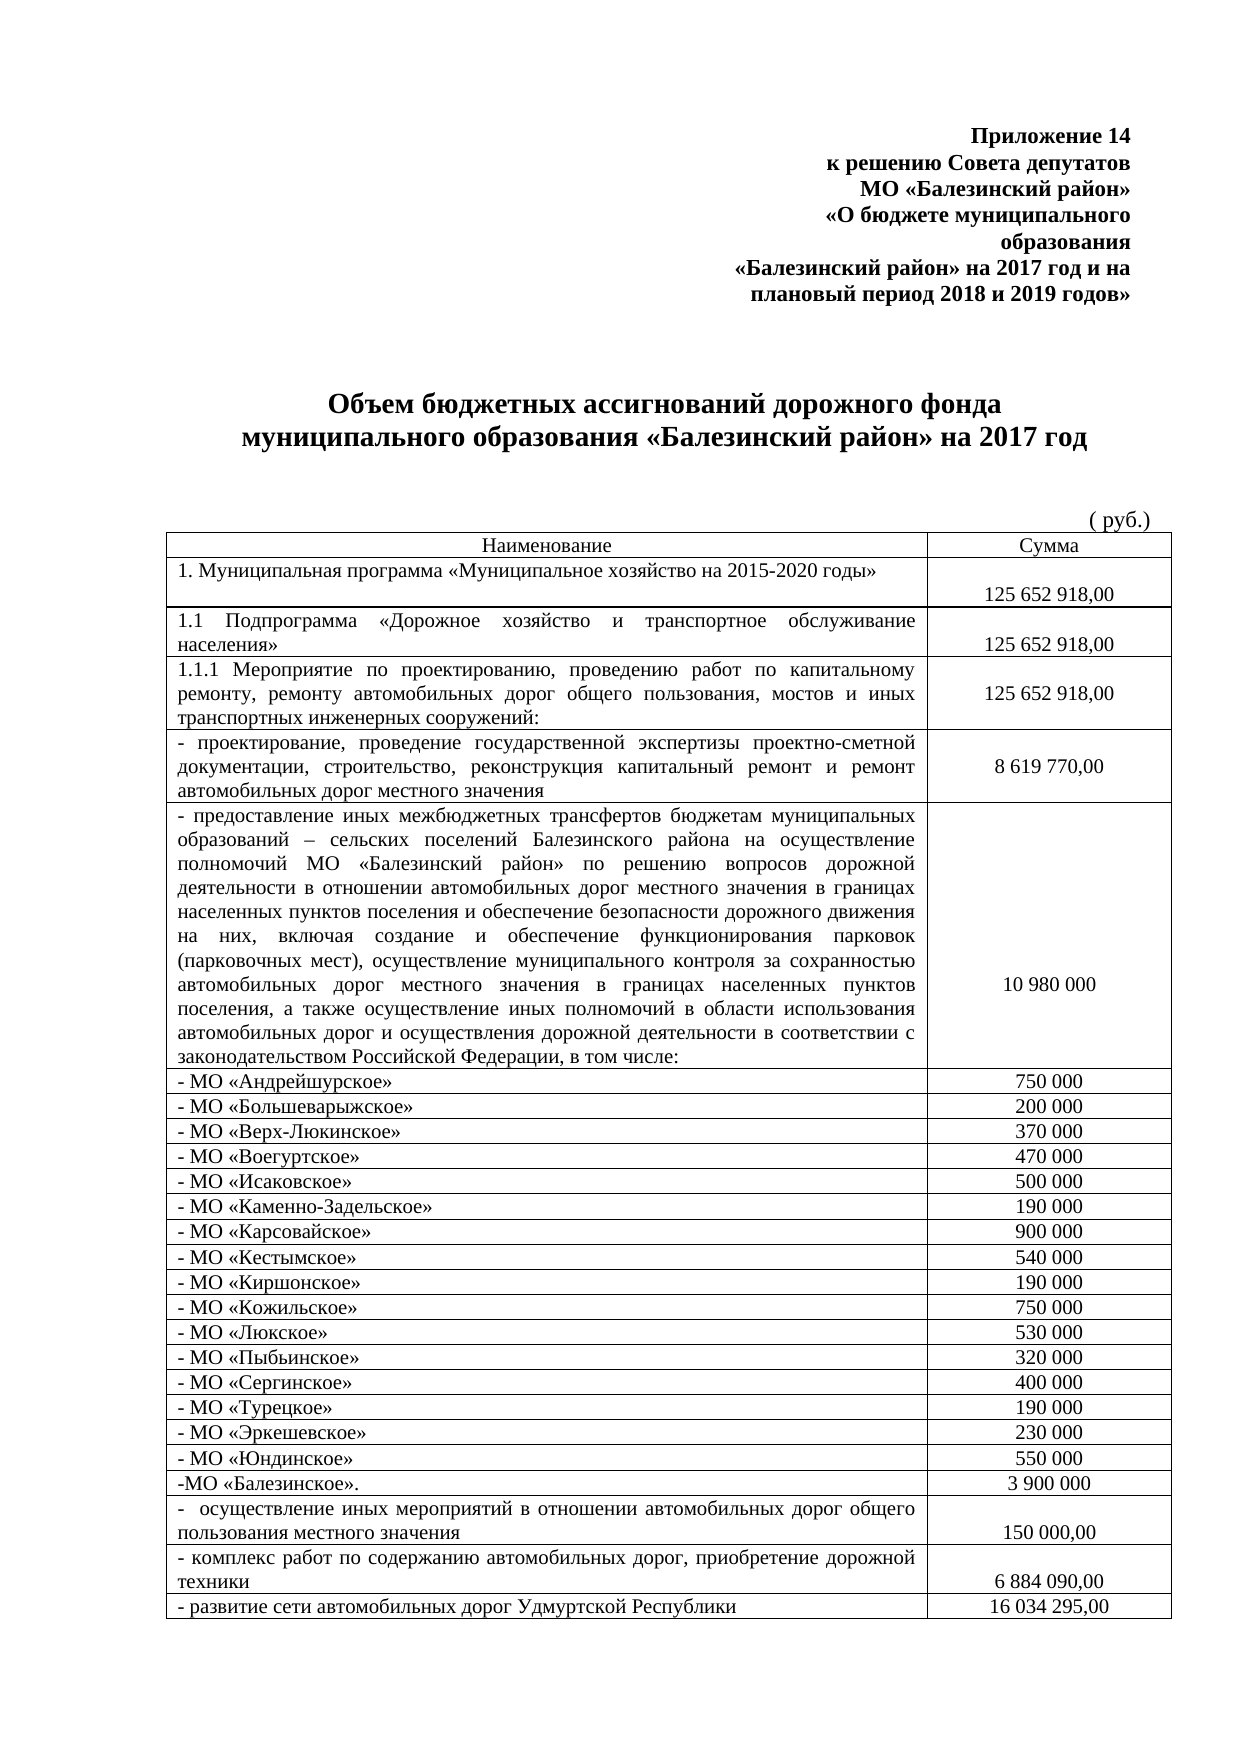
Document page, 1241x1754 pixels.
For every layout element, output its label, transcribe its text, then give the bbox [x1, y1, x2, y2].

table_cell 125 652 918,00 [928, 657, 1171, 729]
table_cell 1.1 Подпрограмма «Дорожное хозяйство и транспортное обслуживание населения» [167, 608, 927, 656]
table_cell 750 000 [928, 1069, 1171, 1093]
table_cell 1. Муниципальная программа «Муниципальное хозяйство на 2015-2020 годы» [167, 558, 927, 606]
table_cell 750 000 [928, 1295, 1171, 1319]
table_cell - МО «Сергинское» [167, 1370, 927, 1394]
table_cell 190 000 [928, 1395, 1171, 1419]
table_cell 10 980 000 [928, 803, 1171, 1068]
table_cell - предоставление иных межбюджетных трансфертов бюджетам муниципальных образований – сельских поселений Балезинского района на осуществление полномочий МО «Балезинский район» по решению вопросов дорожной деятельности в отношении автомобильных дорог местного значения в границах населенных пунктов поселения и обеспечение безопасности дорожного движения на них, включая создание и обеспечение функционирования парковок (парковочных мест), осуществление муниципального контроля за сохранностью автомобильных дорог местного значения в границах населенных пунктов поселения, а также осуществление иных полномочий в области использования автомобильных дорог и осуществления дорожной деятельности в соответствии с законодательством Российской Федерации, в том числе: [167, 803, 927, 1068]
table_cell 1.1.1 Мероприятие по проектированию, проведению работ по капитальному ремонту, ремонту автомобильных дорог общего пользования, мостов и иных транспортных инженерных сооружений: [167, 657, 927, 729]
table_cell - МО «Большеварыжское» [167, 1094, 927, 1118]
table_cell 530 000 [928, 1320, 1171, 1344]
table_cell 150 000,00 [928, 1496, 1171, 1544]
table_cell 320 000 [928, 1345, 1171, 1369]
table_cell 550 000 [928, 1445, 1171, 1469]
table_cell - проектирование, проведение государственной экспертизы проектно-сметной документации, строительство, реконструкция капитальный ремонт и ремонт автомобильных дорог местного значения [167, 730, 927, 802]
table_cell 500 000 [928, 1169, 1171, 1193]
table_cell - МО «Верх-Люкинское» [167, 1119, 927, 1143]
table_cell 3 900 000 [928, 1471, 1171, 1494]
table_cell - осуществление иных мероприятий в отношении автомобильных дорог общего пользования местного значения [167, 1496, 927, 1544]
table_cell - МО «Кожильское» [167, 1295, 927, 1319]
text ( руб.) [177, 506, 1152, 532]
table_cell - МО «Каменно-Задельское» [167, 1194, 927, 1218]
table_cell 190 000 [928, 1270, 1171, 1294]
table_cell 540 000 [928, 1245, 1171, 1269]
table_cell 230 000 [928, 1420, 1171, 1444]
table_cell 125 652 918,00 [928, 608, 1171, 656]
table_cell 8 619 770,00 [928, 730, 1171, 802]
table_cell - МО «Эркешевское» [167, 1420, 927, 1444]
table_cell - развитие сети автомобильных дорог Удмуртской Республики [167, 1594, 927, 1618]
table_cell - МО «Андрейшурское» [167, 1069, 927, 1093]
table_cell 125 652 918,00 [928, 558, 1171, 606]
table_cell - МО «Воегуртское» [167, 1144, 927, 1168]
table_cell -МО «Балезинское». [167, 1471, 927, 1494]
table_cell 900 000 [928, 1220, 1171, 1243]
table_cell - МО «Турецкое» [167, 1395, 927, 1419]
table_cell - МО «Кестымское» [167, 1245, 927, 1269]
table_cell - комплекс работ по содержанию автомобильных дорог, приобретение дорожной техники [167, 1545, 927, 1593]
table_header Приложение 14 к решению Совета депутатов МО «Балезинский район» «О бюджете муниципального образования «Балезинский район» на 2017 год и на плановый период 2018 и 2019 годов» [684, 123, 1142, 333]
table_cell 16 034 295,00 [928, 1594, 1171, 1618]
table_cell 470 000 [928, 1144, 1171, 1168]
table_cell 400 000 [928, 1370, 1171, 1394]
table_cell - МО «Карсовайское» [167, 1220, 927, 1243]
table_cell - МО «Юндинское» [167, 1445, 927, 1469]
text Объем бюджетных ассигнований дорожного фонда [177, 386, 1152, 419]
table_cell 370 000 [928, 1119, 1171, 1143]
table_cell - МО «Пыбьинское» [167, 1345, 927, 1369]
table_cell - МО «Исаковское» [167, 1169, 927, 1193]
table_cell - МО «Люкское» [167, 1320, 927, 1344]
table_header Сумма [928, 533, 1171, 557]
table_cell - МО «Киршонское» [167, 1270, 927, 1294]
text муниципального образования «Балезинский район» на 2017 год [177, 419, 1152, 453]
table_cell 200 000 [928, 1094, 1171, 1118]
table_cell 6 884 090,00 [928, 1545, 1171, 1593]
table_header Наименование [167, 533, 927, 557]
table_cell 190 000 [928, 1194, 1171, 1218]
